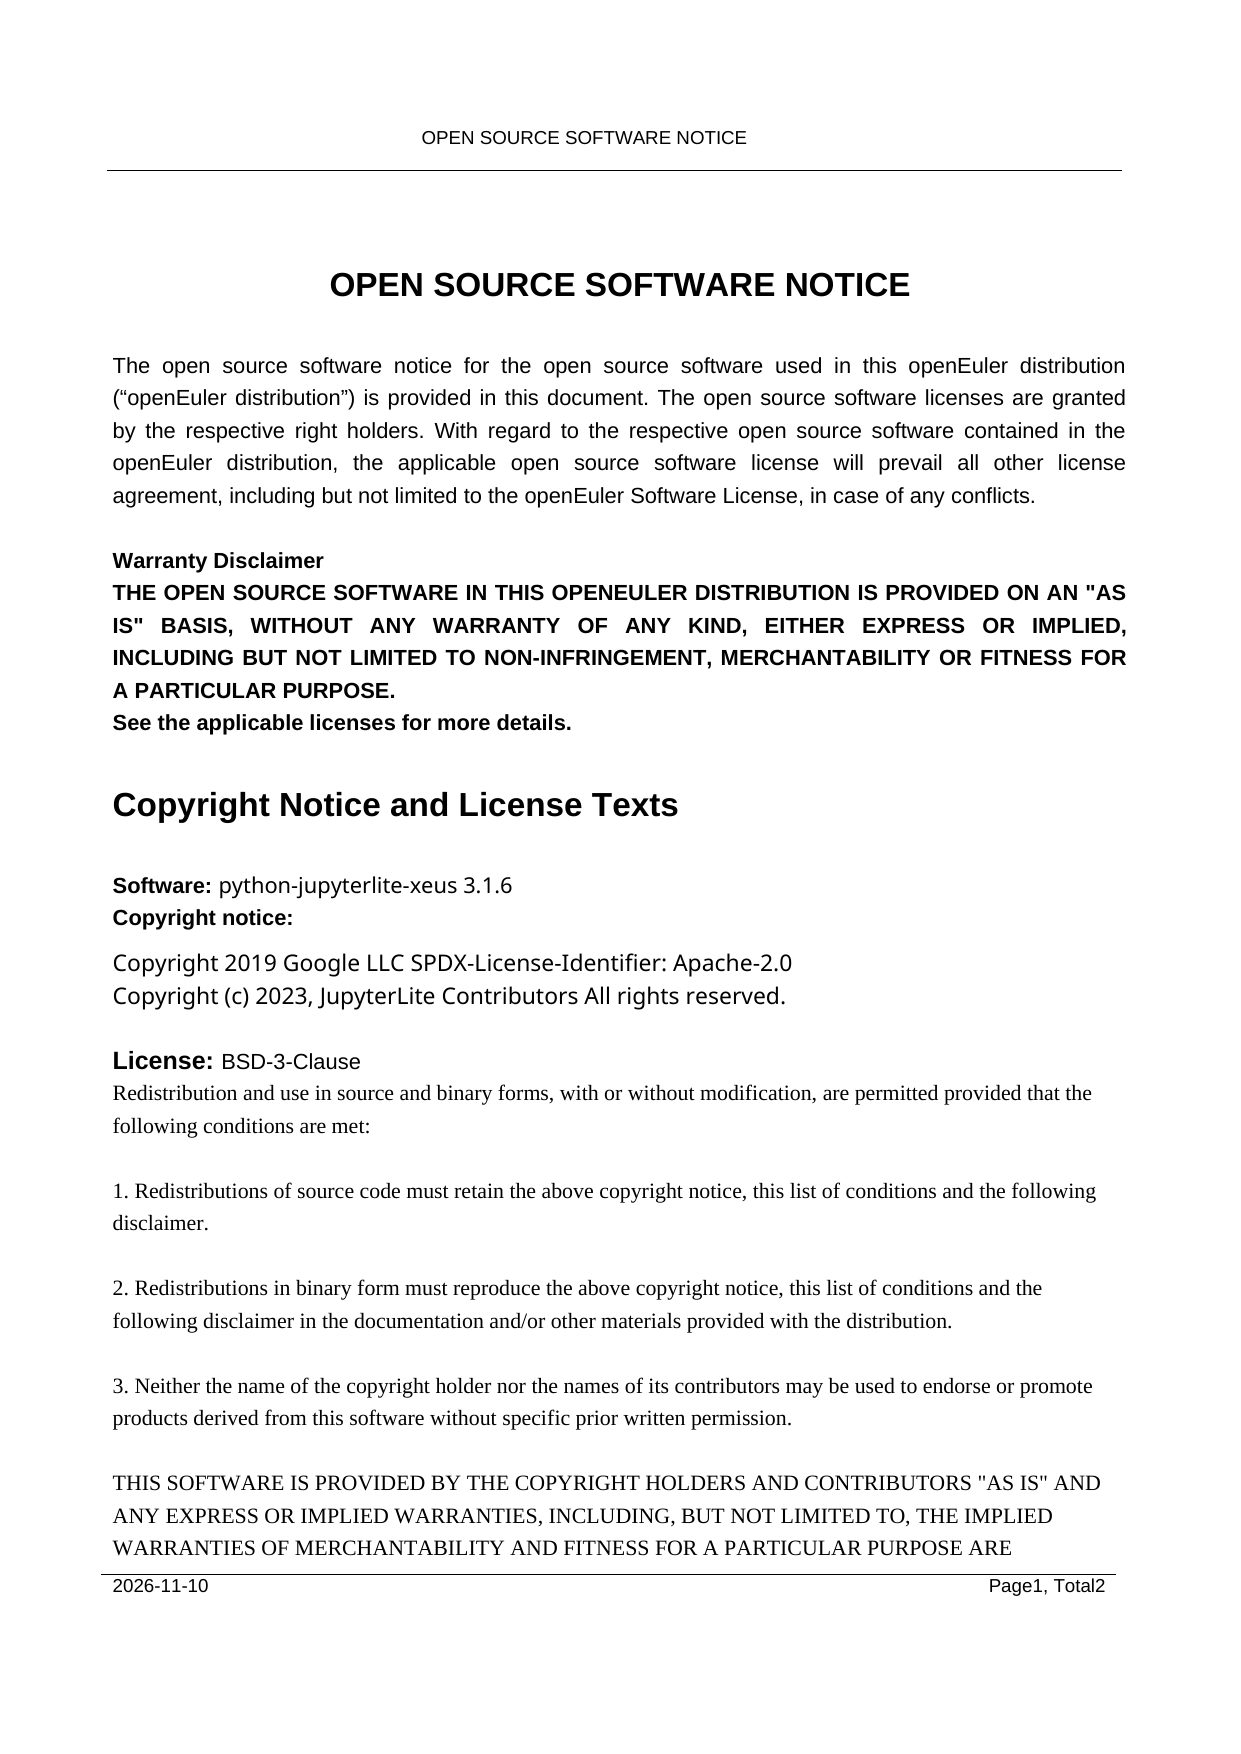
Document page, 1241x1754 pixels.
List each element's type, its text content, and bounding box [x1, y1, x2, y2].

text License: BSD-3-Clause [112, 1044, 1128, 1077]
text Copyright notice: [112, 901, 1128, 934]
text OPEN SOURCE SOFTWARE NOTICE [112, 251, 1128, 316]
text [112, 1077, 1128, 1564]
text Warranty Disclaimer [112, 544, 1128, 576]
text The open source software notice for the open source software used in this openEuler distribution (“openEuler distribution”) is provided in this document. The open source software licenses are granted by the respective right holders. With regard to the respective open source software contained in the openEuler distribution, the applicable open source software license will prevail all other license agreement, including but not limited to the openEuler Software License, in case of any conflicts. [112, 349, 1128, 511]
text Copyright Notice and License Texts [112, 771, 1128, 836]
text Copyright 2019 Google LLC SPDX-License-Identifier: Apache-2.0 Copyright (c) 2023, JupyterLite Contributors All rights reserved. [112, 947, 1128, 1044]
title Software: python-jupyterlite-xeus 3.1.6 [112, 869, 1128, 901]
text THE OPEN SOURCE SOFTWARE IN THIS OPENEULER DISTRIBUTION IS PROVIDED ON AN "AS IS" BASIS, WITHOUT ANY WARRANTY OF ANY KIND, EITHER EXPRESS OR IMPLIED, INCLUDING BUT NOT LIMITED TO NON-INFRINGEMENT, MERCHANTABILITY OR FITNESS FOR A PARTICULAR PURPOSE. See the applicable licenses for more details. [112, 576, 1128, 739]
